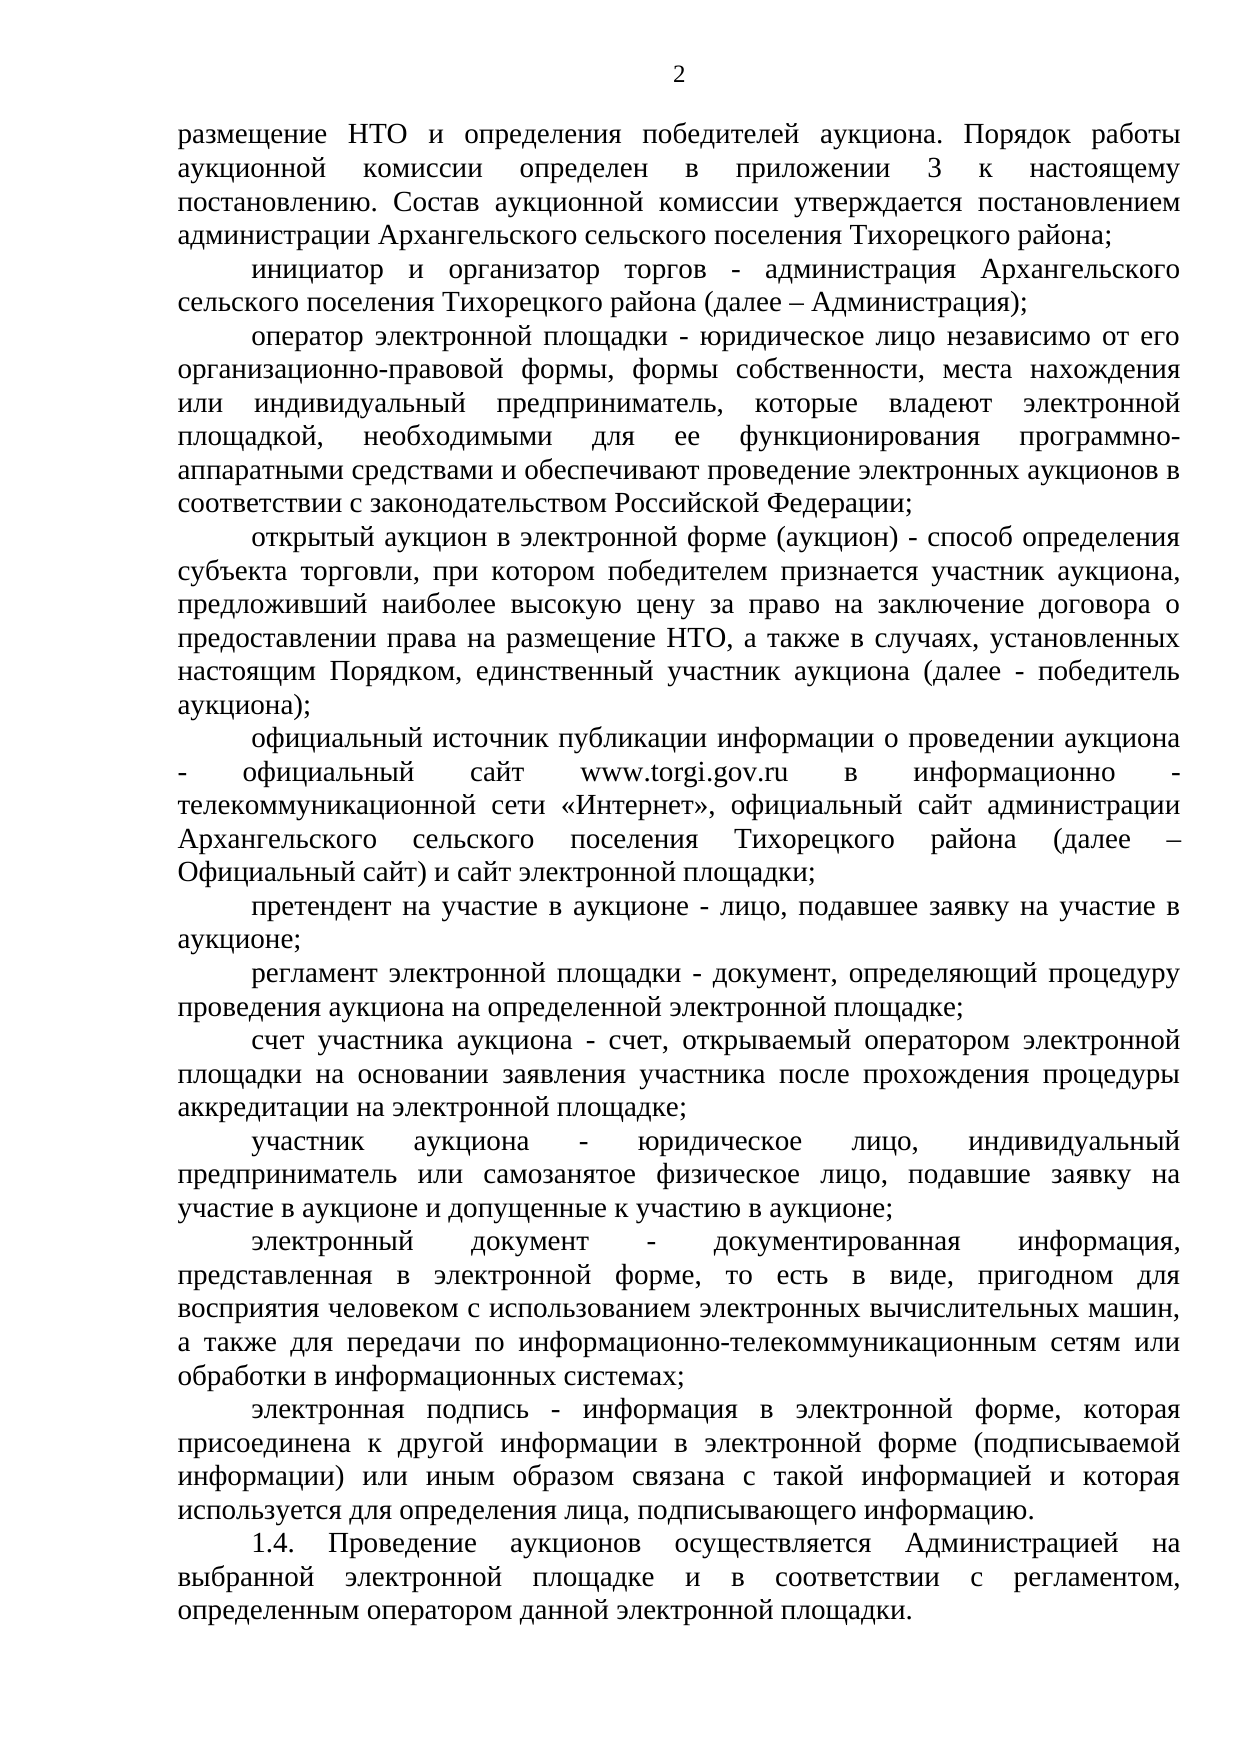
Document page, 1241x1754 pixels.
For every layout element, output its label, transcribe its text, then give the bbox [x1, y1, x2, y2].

text 1.4. Проведение аукционов осуществляется Администрацией на выбранной электронной площадке и в соответствии с регламентом, определенным оператором данной электронной площадки. [177, 1525, 1181, 1626]
text инициатор и организатор торгов - администрация Архангельского сельского поселения Тихорецкого района (далее – Администрация); [177, 251, 1181, 318]
text официальный источник публикации информации о проведении аукциона - официальный сайт www.torgi.gov.ru в информационно - телекоммуникационной сети «Интернет», официальный сайт администрации Архангельского сельского поселения Тихорецкого района (далее – Официальный сайт) и сайт электронной площадки; [177, 720, 1181, 888]
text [177, 117, 1181, 251]
text открытый аукцион в электронной форме (аукцион) - способ определения субъекта торговли, при котором победителем признается участник аукциона, предложивший наиболее высокую цену за право на заключение договора о предоставлении права на размещение НТО, а также в случаях, установленных настоящим Порядком, единственный участник аукциона (далее - победитель аукциона); [177, 519, 1181, 720]
text регламент электронной площадки - документ, определяющий процедуру проведения аукциона на определенной электронной площадке; [177, 955, 1181, 1022]
text счет участника аукциона - счет, открываемый оператором электронной площадки на основании заявления участника после прохождения процедуры аккредитации на электронной площадке; [177, 1022, 1181, 1123]
text оператор электронной площадки - юридическое лицо независимо от его организационно-правовой формы, формы собственности, места нахождения или индивидуальный предприниматель, которые владеют электронной площадкой, необходимыми для ее функционирования программно-аппаратными средствами и обеспечивают проведение электронных аукционов в соответствии с законодательством Российской Федерации; [177, 318, 1181, 519]
text электронный документ - документированная информация, представленная в электронной форме, то есть в виде, пригодном для восприятия человеком с использованием электронных вычислительных машин, а также для передачи по информационно-телекоммуникационным сетям или обработки в информационных системах; [177, 1223, 1181, 1391]
text претендент на участие в аукционе - лицо, подавшее заявку на участие в аукционе; [177, 888, 1181, 955]
text участник аукциона - юридическое лицо, индивидуальный предприниматель или самозанятое физическое лицо, подавшие заявку на участие в аукционе и допущенные к участию в аукционе; [177, 1123, 1181, 1223]
text электронная подпись - информация в электронной форме, которая присоединена к другой информации в электронной форме (подписываемой информации) или иным образом связана с такой информацией и которая используется для определения лица, подписывающего информацию. [177, 1391, 1181, 1525]
